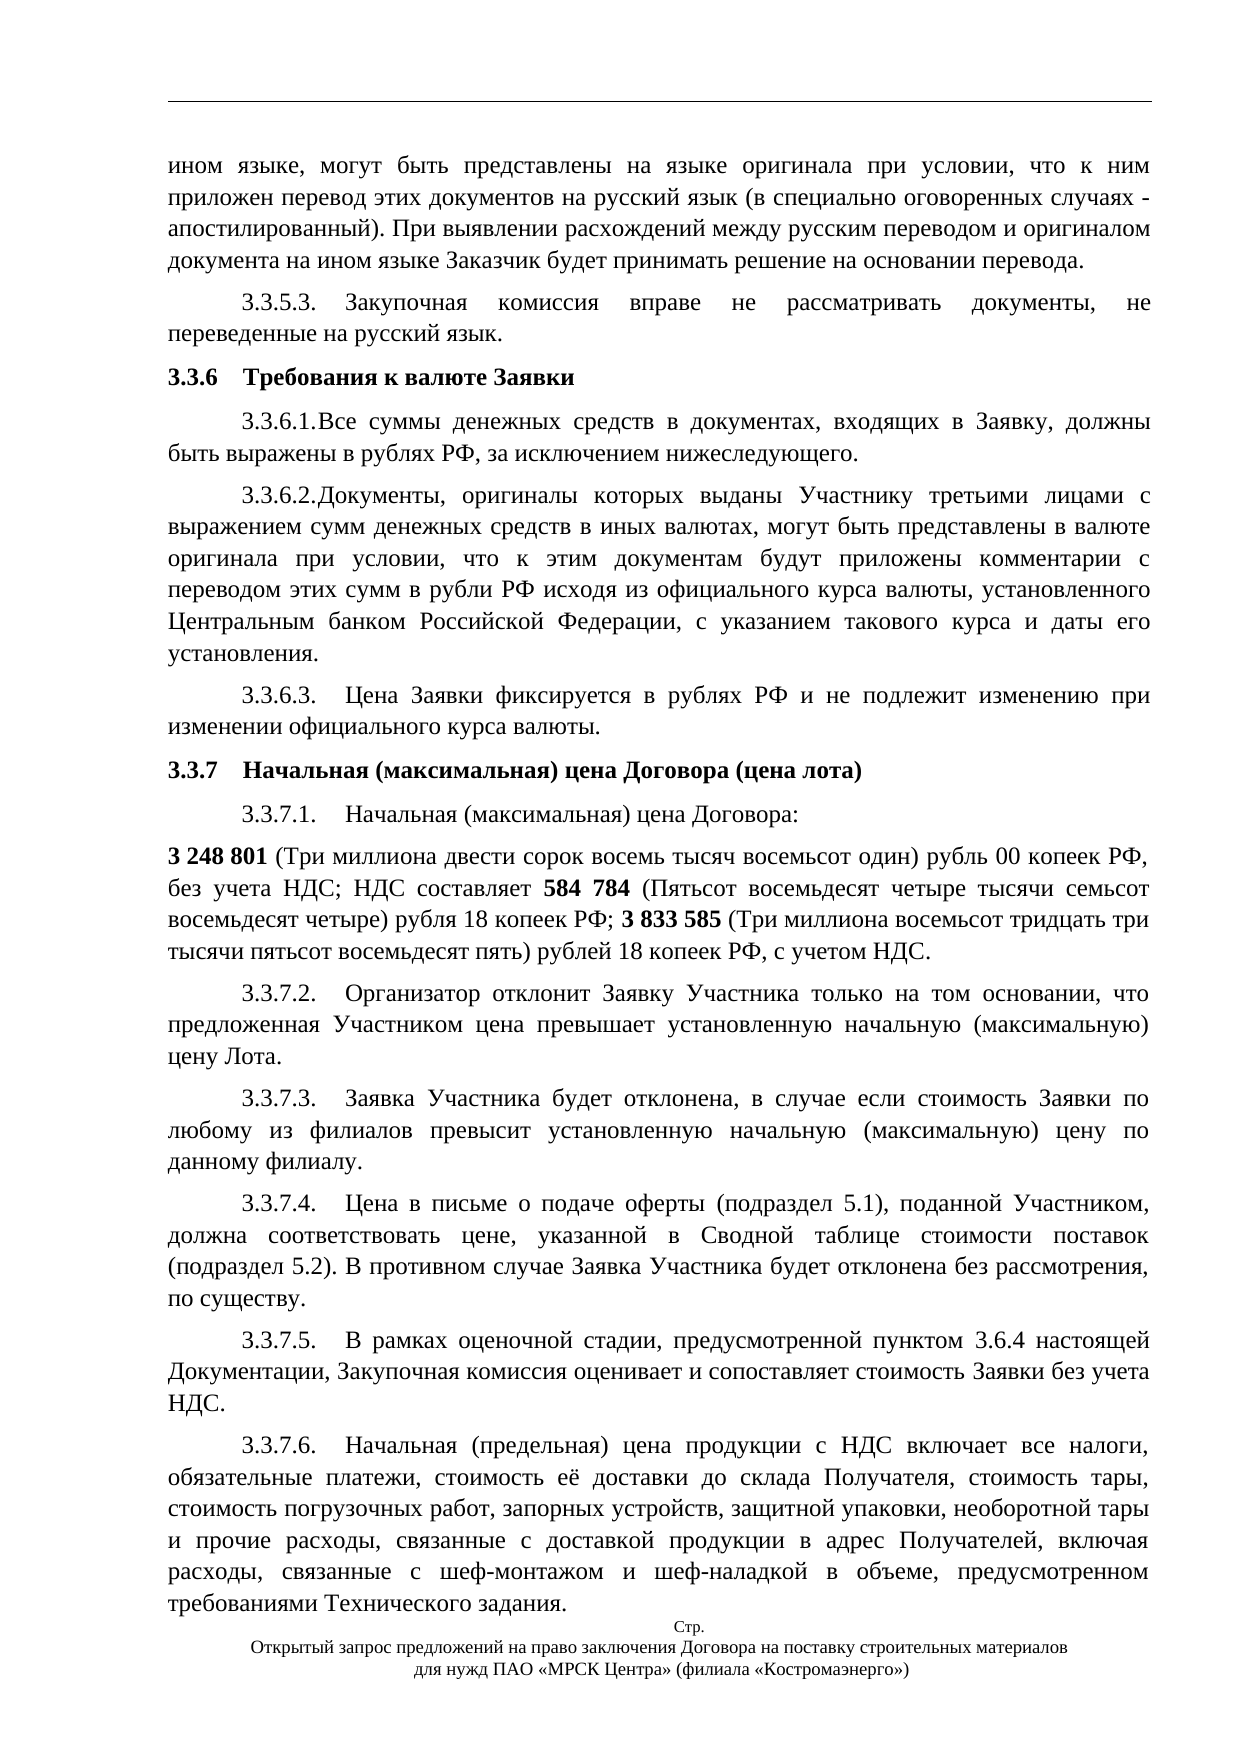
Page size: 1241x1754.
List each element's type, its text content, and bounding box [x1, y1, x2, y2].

list Закупочная комиссия вправе не рассматривать документы, не переведенные на русский язык. [168, 287, 1152, 347]
subtitle Начальная (максимальная) цена Договора (цена лота) [168, 755, 1152, 784]
text 3 248 801 (Три миллиона двести сорок восемь тысяч восемьсот один) рубль 00 копеек РФ, без учета НДС; НДС составляет 584 784 (Пятьсот восемьдесят четыре тысячи семьсот восемьдесят четыре) рубля 18 копеек РФ; 3 833 585 (Три миллиона восемьсот тридцать три тысячи пятьсот восемьдесят пять) рублей 18 копеек РФ, с учетом НДС. [168, 841, 1150, 965]
list Начальная (максимальная) цена Договора: [168, 799, 1150, 828]
list Цена Заявки фиксируется в рублях РФ и не подлежит изменению при изменении официального курса валюты. [168, 680, 1152, 740]
subtitle Требования к валюте Заявки [168, 362, 1152, 391]
list Заявка Участника будет отклонена, в случае если стоимость Заявки по любому из филиалов превысит установленную начальную (максимальную) цену по данному филиалу. [168, 1083, 1150, 1175]
list Документы, оригиналы которых выданы Участнику третьими лицами с выражением сумм денежных средств в иных валютах, могут быть представлены в валюте оригинала при условии, что к этим документам будут приложены комментарии с переводом этих сумм в рубли РФ исходя из официального курса валюты, установленного Центральным банком Российской Федерации, с указанием такового курса и даты его установления. [168, 480, 1152, 666]
list Организатор отклонит Заявку Участника только на том основании, что предложенная Участником цена превышает установленную начальную (максимальную) цену Лота. [168, 978, 1150, 1070]
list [168, 150, 1152, 273]
list Цена в письме о подаче оферты (подраздел 5.1), поданной Участником, должна соответствовать цене, указанной в Сводной таблице стоимости поставок (подраздел 5.2). В противном случае Заявка Участника будет отклонена без рассмотрения, по существу. [168, 1188, 1150, 1312]
list В рамках оценочной стадии, предусмотренной пунктом 3.6.4 настоящей Документации, Закупочная комиссия оценивает и сопоставляет стоимость Заявки без учета НДС. [168, 1325, 1150, 1417]
list Начальная (предельная) цена продукции с НДС включает все налоги, обязательные платежи, стоимость её доставки до склада Получателя, стоимость тары, стоимость погрузочных работ, запорных устройств, защитной упаковки, необоротной тары и прочие расходы, связанные с доставкой продукции в адрес Получателей, включая расходы, связанные с шеф-монтажом и шеф-наладкой в объеме, предусмотренном требованиями Технического задания. [168, 1430, 1150, 1617]
list Все суммы денежных средств в документах, входящих в Заявку, должны быть выражены в рублях РФ, за исключением нижеследующего. [168, 406, 1152, 467]
